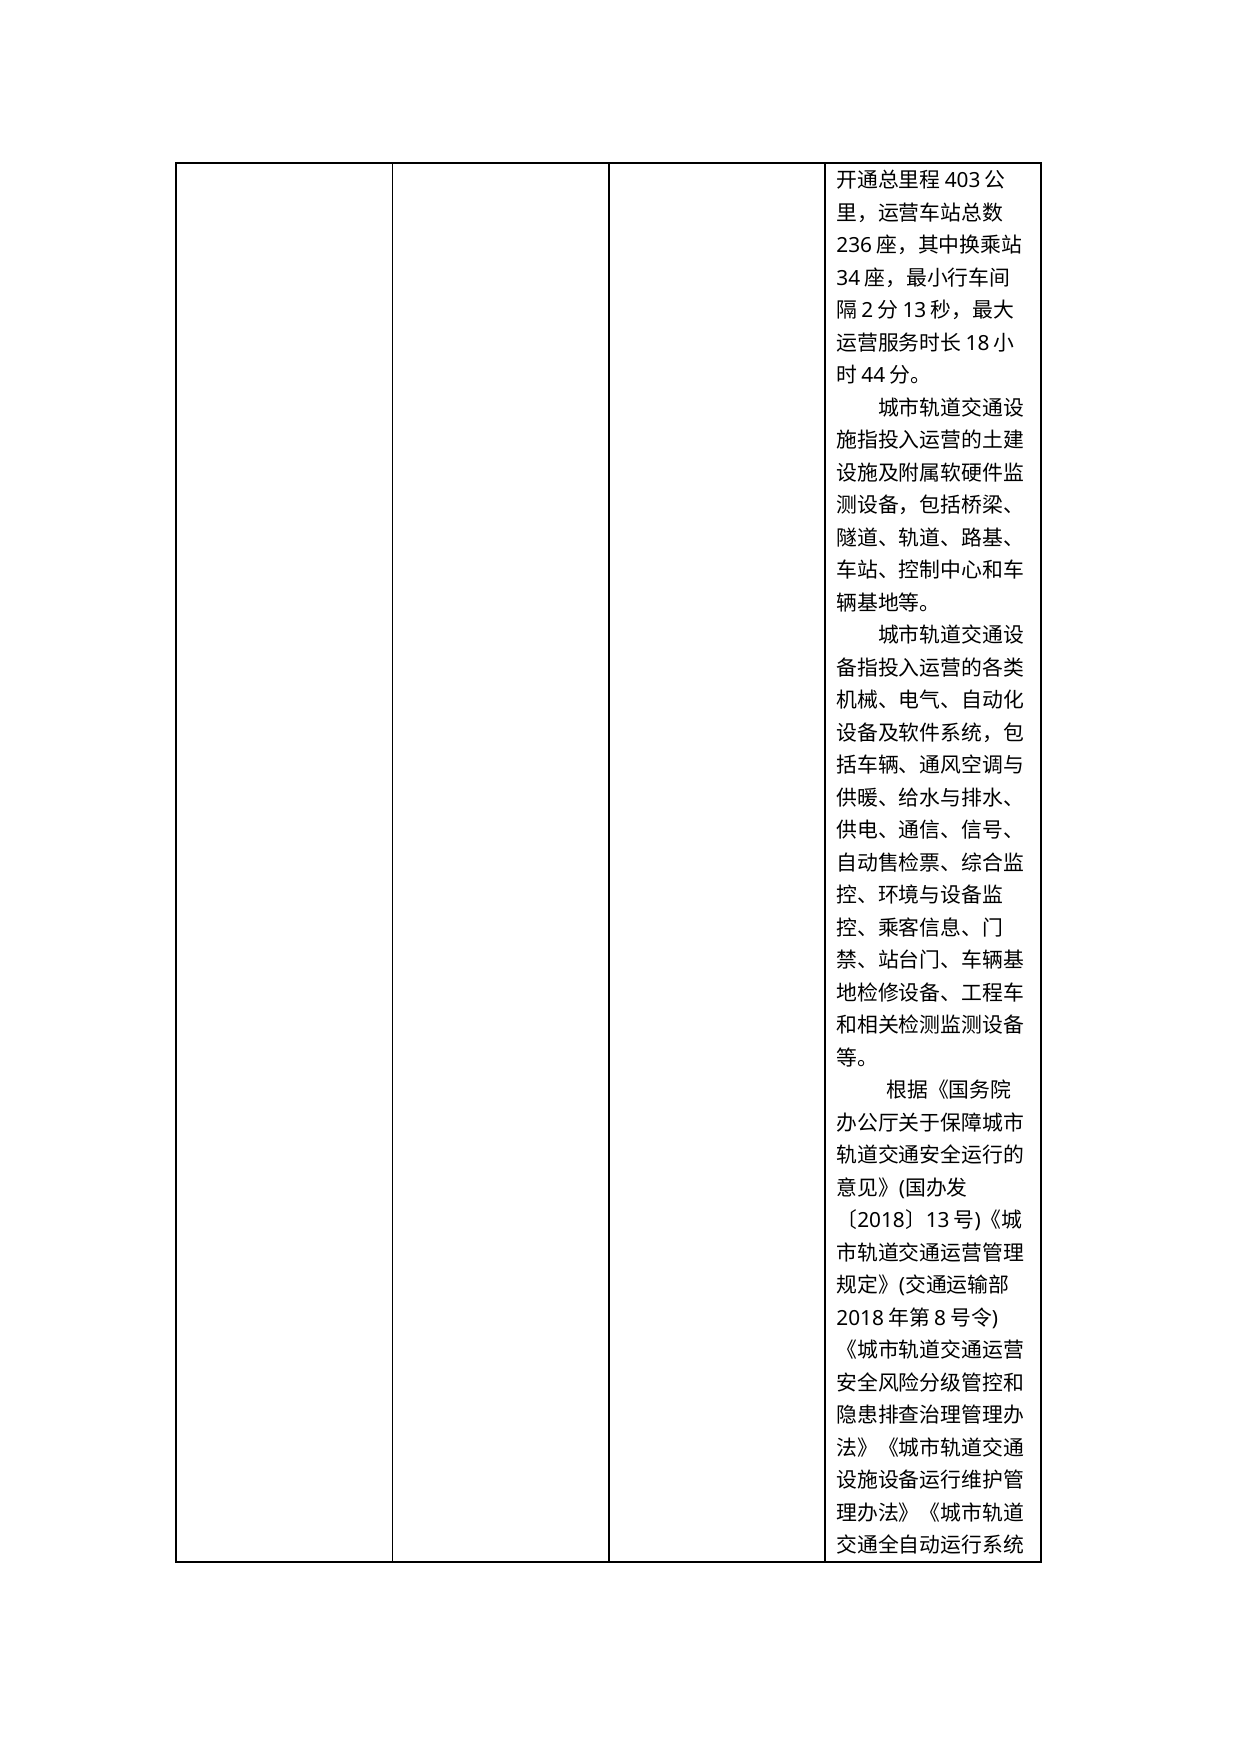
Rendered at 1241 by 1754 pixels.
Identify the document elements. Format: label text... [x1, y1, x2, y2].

table_cell 1 [393, 164, 608, 1561]
table_cell [177, 164, 392, 1561]
table_cell [610, 164, 824, 1561]
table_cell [826, 164, 1040, 1561]
